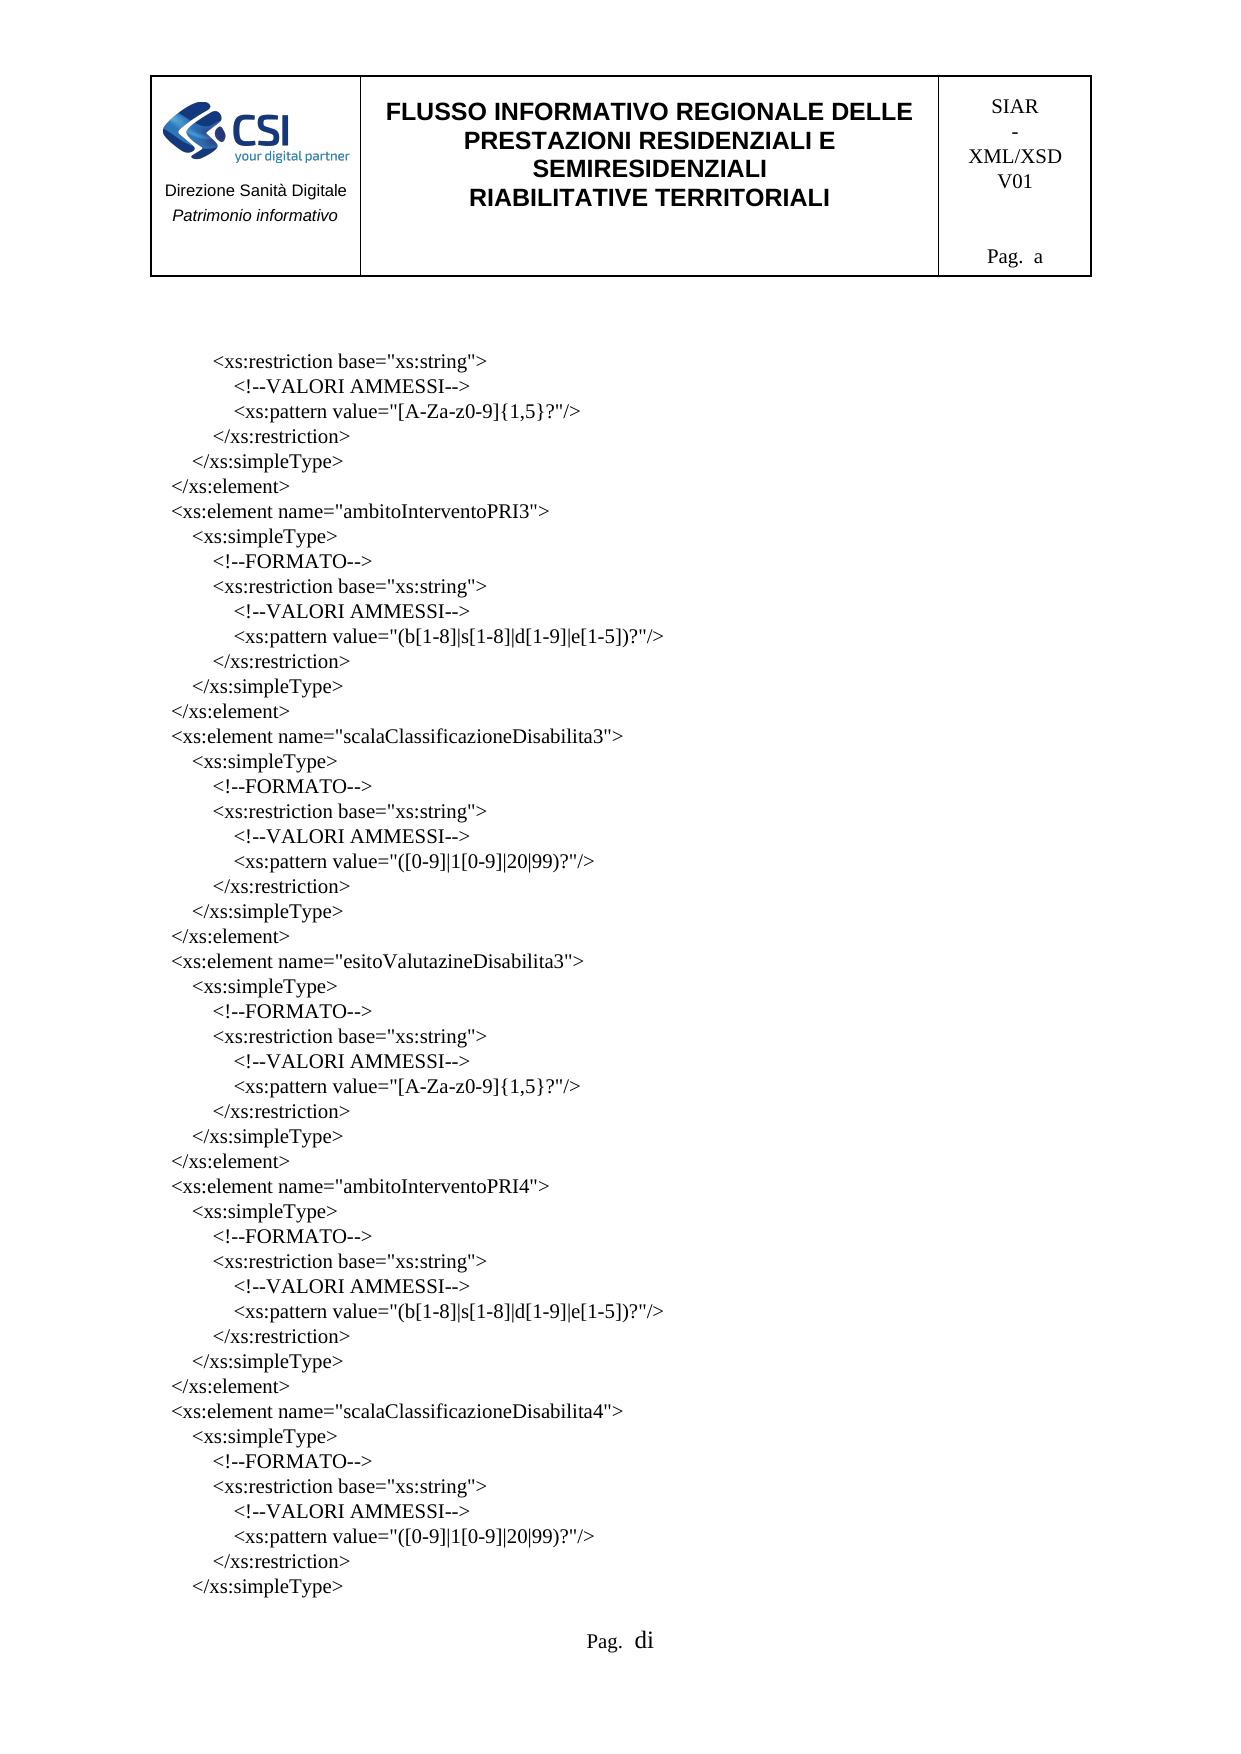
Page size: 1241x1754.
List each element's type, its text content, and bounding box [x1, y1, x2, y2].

picture [161, 102, 351, 164]
text <xs:restriction base="xs:string"> [150, 1473, 1090, 1498]
text <!--VALORI AMMESSI--> [150, 598, 1090, 623]
text <!--VALORI AMMESSI--> [150, 1048, 1090, 1073]
text <!--FORMATO--> [150, 548, 1090, 573]
text <xs:element name="scalaClassificazioneDisabilita3"> [150, 723, 1090, 748]
text <xs:simpleType> [150, 1423, 1090, 1448]
text <xs:pattern value="([0-9]|1[0-9]|20|99)?"/> [150, 848, 1090, 873]
text <xs:simpleType> [150, 973, 1090, 998]
text <xs:restriction base="xs:string"> [150, 1023, 1090, 1048]
text <xs:pattern value="[A-Za-z0-9]{1,5}?"/> [150, 1073, 1090, 1098]
text <!--VALORI AMMESSI--> [150, 373, 1090, 398]
text <xs:element name="ambitoInterventoPRI3"> [150, 498, 1090, 523]
text </xs:element> [150, 1148, 1090, 1173]
text <xs:pattern value="(b[1-8]|s[1-8]|d[1-9]|e[1-5])?"/> [150, 1298, 1090, 1323]
text </xs:simpleType> [150, 898, 1090, 923]
text </xs:element> [150, 473, 1090, 498]
text <!--VALORI AMMESSI--> [150, 823, 1090, 848]
text </xs:simpleType> [150, 448, 1090, 473]
text </xs:restriction> [150, 1548, 1090, 1573]
text </xs:restriction> [150, 1098, 1090, 1123]
text <xs:element name="esitoValutazineDisabilita3"> [150, 948, 1090, 973]
text </xs:simpleType> [150, 673, 1090, 698]
text </xs:element> [150, 923, 1090, 948]
text <xs:restriction base="xs:string"> [150, 798, 1090, 823]
text <!--FORMATO--> [150, 773, 1090, 798]
text <xs:element name="scalaClassificazioneDisabilita4"> [150, 1398, 1090, 1423]
text </xs:simpleType> [150, 1348, 1090, 1373]
text <xs:simpleType> [150, 748, 1090, 773]
text <xs:element name="ambitoInterventoPRI4"> [150, 1173, 1090, 1198]
text </xs:simpleType> [150, 1573, 1090, 1598]
text <xs:restriction base="xs:string"> [150, 348, 1090, 373]
text </xs:restriction> [150, 1323, 1090, 1348]
text </xs:restriction> [150, 648, 1090, 673]
text <!--FORMATO--> [150, 1448, 1090, 1473]
text <xs:pattern value="[A-Za-z0-9]{1,5}?"/> [150, 398, 1090, 423]
text <xs:pattern value="(b[1-8]|s[1-8]|d[1-9]|e[1-5])?"/> [150, 623, 1090, 648]
text <xs:restriction base="xs:string"> [150, 1248, 1090, 1273]
text </xs:element> [150, 698, 1090, 723]
text <xs:restriction base="xs:string"> [150, 573, 1090, 598]
text <!--FORMATO--> [150, 1223, 1090, 1248]
text <!--VALORI AMMESSI--> [150, 1498, 1090, 1523]
text <xs:simpleType> [150, 1198, 1090, 1223]
text <!--VALORI AMMESSI--> [150, 1273, 1090, 1298]
text </xs:restriction> [150, 423, 1090, 448]
text </xs:simpleType> [150, 1123, 1090, 1148]
text </xs:element> [150, 1373, 1090, 1398]
text <xs:simpleType> [150, 523, 1090, 548]
text <!--FORMATO--> [150, 998, 1090, 1023]
text </xs:restriction> [150, 873, 1090, 898]
text <xs:pattern value="([0-9]|1[0-9]|20|99)?"/> [150, 1523, 1090, 1548]
